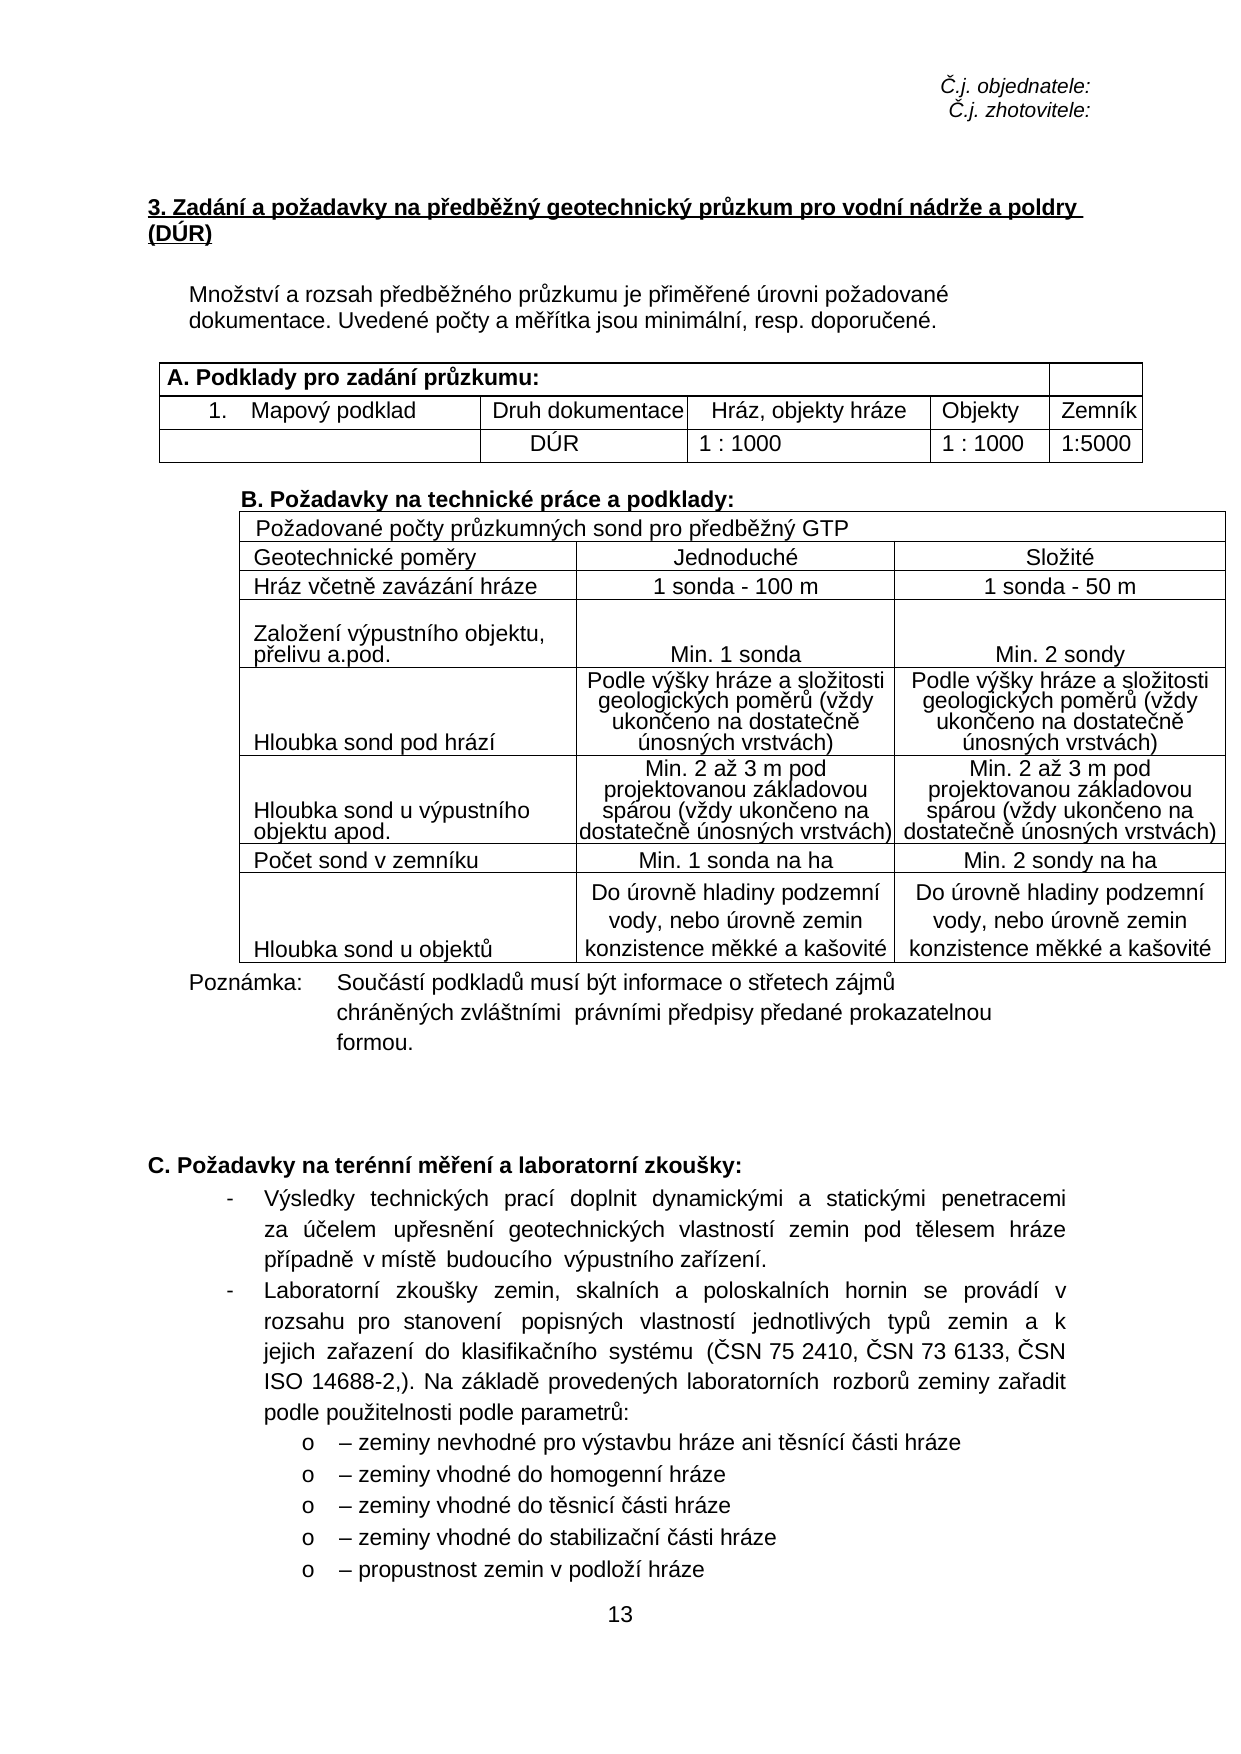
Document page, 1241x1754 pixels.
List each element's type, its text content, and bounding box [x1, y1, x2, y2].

table_cell Hloubka sond u výpustního objektu apod. [240, 756, 576, 843]
list – propustnost zemin v podloží hráze [301, 1556, 1093, 1584]
table_cell 1 : 1000 [931, 430, 1049, 462]
table_header A. Podklady pro zadání průzkumu: [160, 364, 1049, 395]
table_cell 1 : 1000 [688, 430, 930, 462]
table_cell Geotechnické poměry [240, 542, 576, 569]
table_cell Složité [895, 542, 1225, 569]
list Výsledky technických prací doplnit dynamickými a statickými penetracemi za účelem upřesnění geotechnických vlastností zemin pod tělesem hráze případně v místě budoucího výpustního zařízení. [226, 1184, 1066, 1272]
table_cell Hloubka sond pod hrází [240, 668, 576, 755]
table_cell 1. Mapový podklad [160, 397, 480, 429]
table_cell Min. 2 až 3 m pod projektovanou základovou spárou (vždy ukončeno na dostatečně únosných vrstvách) [577, 756, 894, 843]
table_cell 1 sonda - 100 m [577, 571, 894, 598]
list – zeminy vhodné do homogenní hráze [301, 1461, 1093, 1489]
text Množství a rozsah předběžného průzkumu je přiměřené úrovni požadované dokumentace. Uvedené počty a měřítka jsou minimální, resp. doporučené. [189, 281, 1093, 333]
text B. Požadavky na technické práce a podklady: [221, 490, 1093, 511]
table_cell 1:5000 [1050, 430, 1142, 462]
table_header Požadované počty průzkumných sond pro předběžný GTP [240, 512, 1225, 541]
table_cell Do úrovně hladiny podzemní vody, nebo úrovně zemin konzistence měkké a kašovité [577, 873, 894, 962]
table_cell Hráz, objekty hráze [688, 397, 930, 429]
table_cell Podle výšky hráze a složitosti geologických poměrů (vždy ukončeno na dostatečně únosných vrstvách) [895, 668, 1225, 755]
table_cell Podle výšky hráze a složitosti geologických poměrů (vždy ukončeno na dostatečně únosných vrstvách) [577, 668, 894, 755]
list – zeminy nevhodné pro výstavbu hráze ani těsnící části hráze [301, 1429, 1093, 1457]
table_cell [160, 430, 480, 462]
list Laboratorní zkoušky zemin, skalních a poloskalních hornin se provádí v rozsahu pro stanovení popisných vlastností jednotlivých typů zemin a k jejich zařazení do klasifikačního systému (ČSN 75 2410, ČSN 73 6133, ČSN ISO 14688-2,). Na základě provedených laboratorních rozborů zeminy zařadit podle použitelnosti podle parametrů: [226, 1276, 1066, 1425]
table_cell Min. 2 až 3 m pod projektovanou základovou spárou (vždy ukončeno na dostatečně únosných vrstvách) [895, 756, 1225, 843]
table_cell Do úrovně hladiny podzemní vody, nebo úrovně zemin konzistence měkké a kašovité [895, 873, 1225, 962]
table_cell Min. 1 sonda na ha [577, 844, 894, 872]
table_header [1050, 364, 1142, 395]
table_cell Počet sond v zemníku [240, 844, 576, 872]
table_cell Založení výpustního objektu, přelivu a.pod. [240, 600, 576, 667]
table_cell Min. 1 sonda [577, 600, 894, 667]
table_cell 1 sonda - 50 m [895, 571, 1225, 598]
list – zeminy vhodné do těsnicí části hráze [301, 1492, 1093, 1521]
table_cell Jednoduché [577, 542, 894, 569]
table_cell Hráz včetně zavázání hráze [240, 571, 576, 598]
table_cell Zemníky [1050, 397, 1142, 429]
text 3. Zadání a požadavky na předběžný geotechnický průzkum pro vodní nádrže a poldry (DÚR) [148, 194, 1093, 246]
text Poznámka: Součástí podkladů musí být informace o střetech zájmů chráněných zvláštními právními předpisy předané prokazatelnou formou. [189, 968, 995, 1055]
table_cell Min. 2 sondy [895, 600, 1225, 667]
table_cell Min. 2 sondy na ha [895, 844, 1225, 872]
table_cell Objekty [931, 397, 1049, 429]
list – zeminy vhodné do stabilizační části hráze [301, 1524, 1093, 1553]
text C. Požadavky na terénní měření a laboratorní zkoušky: [148, 1148, 1093, 1180]
table_cell Druh dokumentace [481, 397, 687, 429]
table_cell DÚR [481, 430, 687, 462]
table_cell Hloubka sond u objektů [240, 873, 576, 962]
